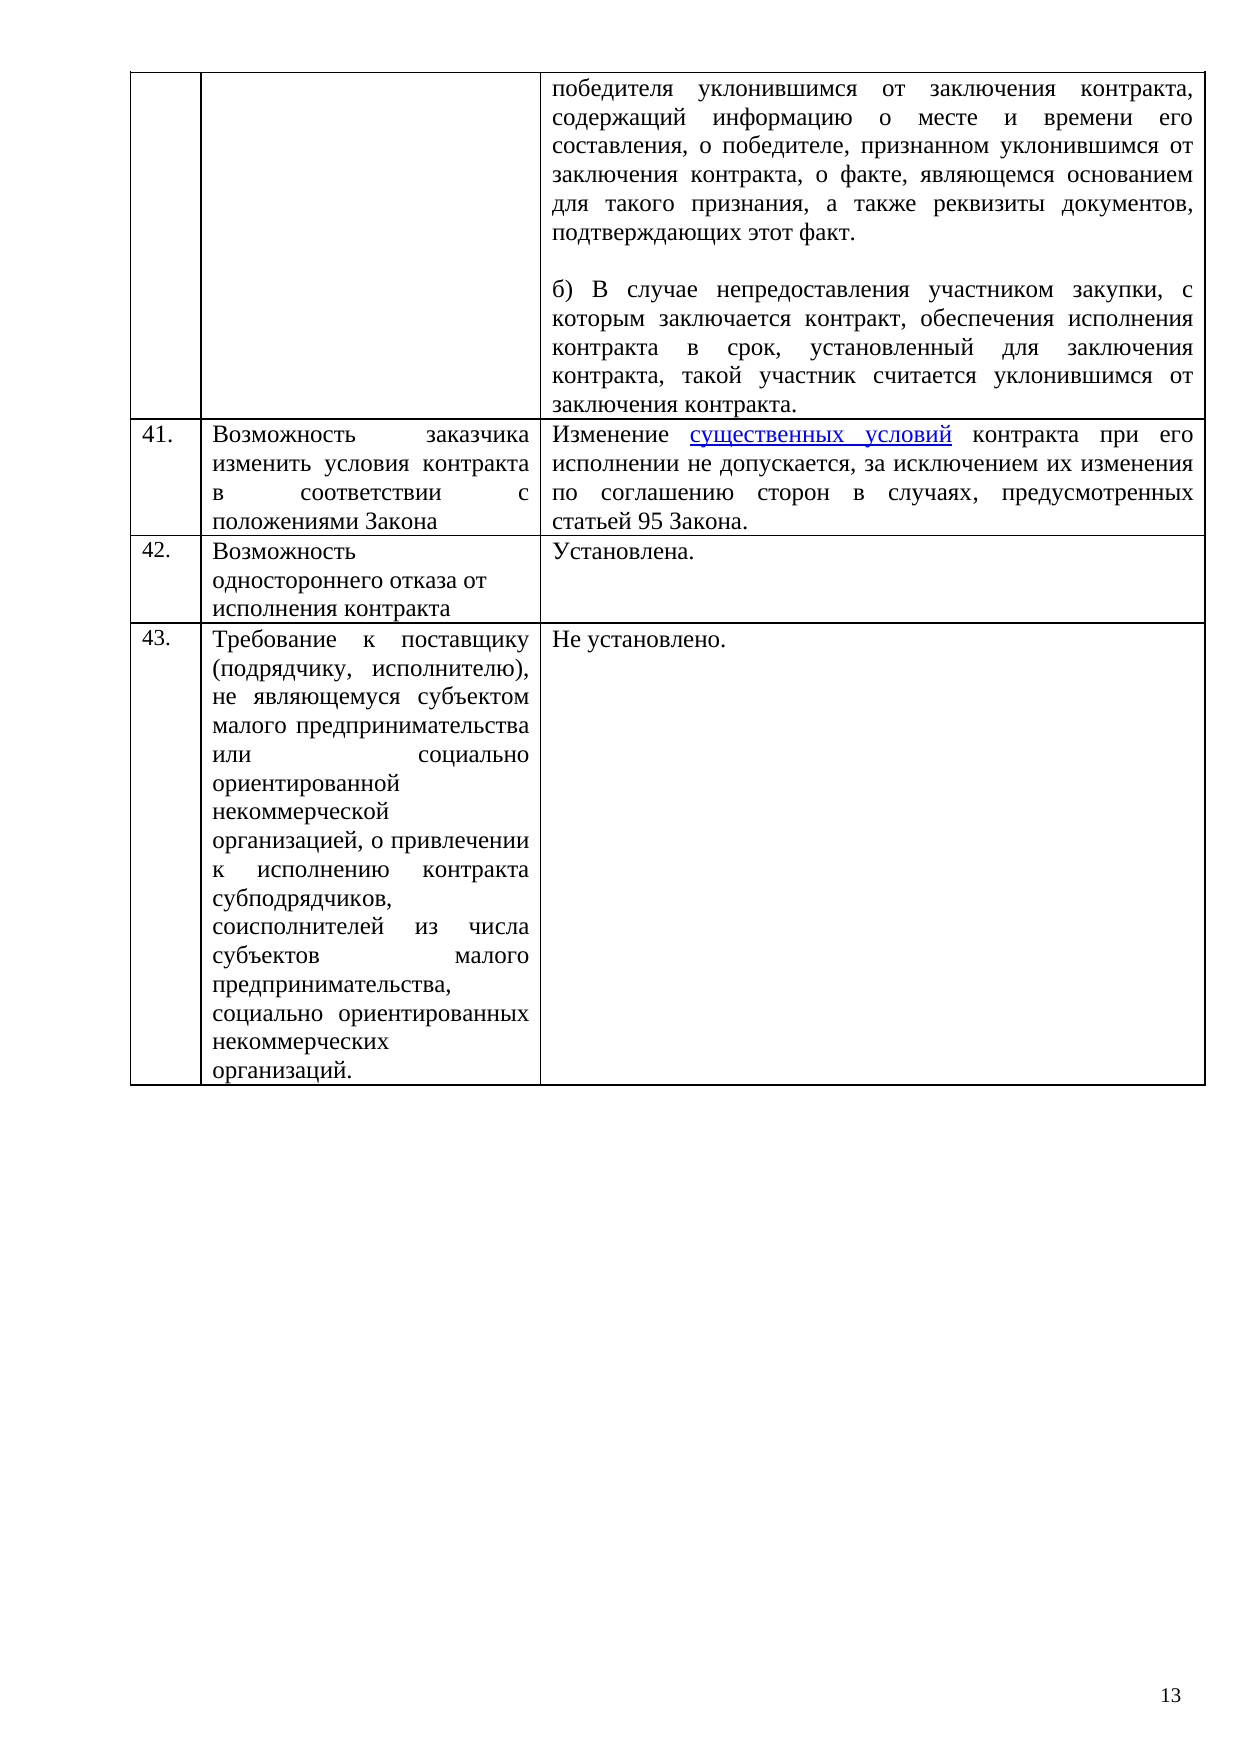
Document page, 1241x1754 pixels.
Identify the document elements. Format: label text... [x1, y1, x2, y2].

table_cell [131, 420, 200, 534]
table_cell [131, 73, 200, 418]
table_cell Требование к поставщику (подрядчику, исполнителю), не являющемуся субъектом малого предпринимательства или социально ориентированной некоммерческой организацией, о привлечении к исполнению контракта субподрядчиков, соисполнителей из числа субъектов малого предпринимательства, социально ориентированных некоммерческих организаций. [202, 624, 540, 1084]
table_cell [131, 624, 200, 1084]
table_cell [131, 536, 200, 622]
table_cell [541, 73, 1204, 418]
table_cell Изменение существенных условий контракта при его исполнении не допускается, за исключением их изменения по соглашению сторон в случаях, предусмотренных статьей 95 Закона. [541, 420, 1204, 534]
table_cell Возможность одностороннего отказа от исполнения контракта [202, 536, 540, 622]
table_cell Не установлено. [541, 624, 1204, 1084]
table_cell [202, 73, 540, 418]
table_cell Установлена. [541, 536, 1204, 622]
table_cell Возможность заказчика изменить условия контракта в соответствии с положениями Закона [202, 420, 540, 534]
